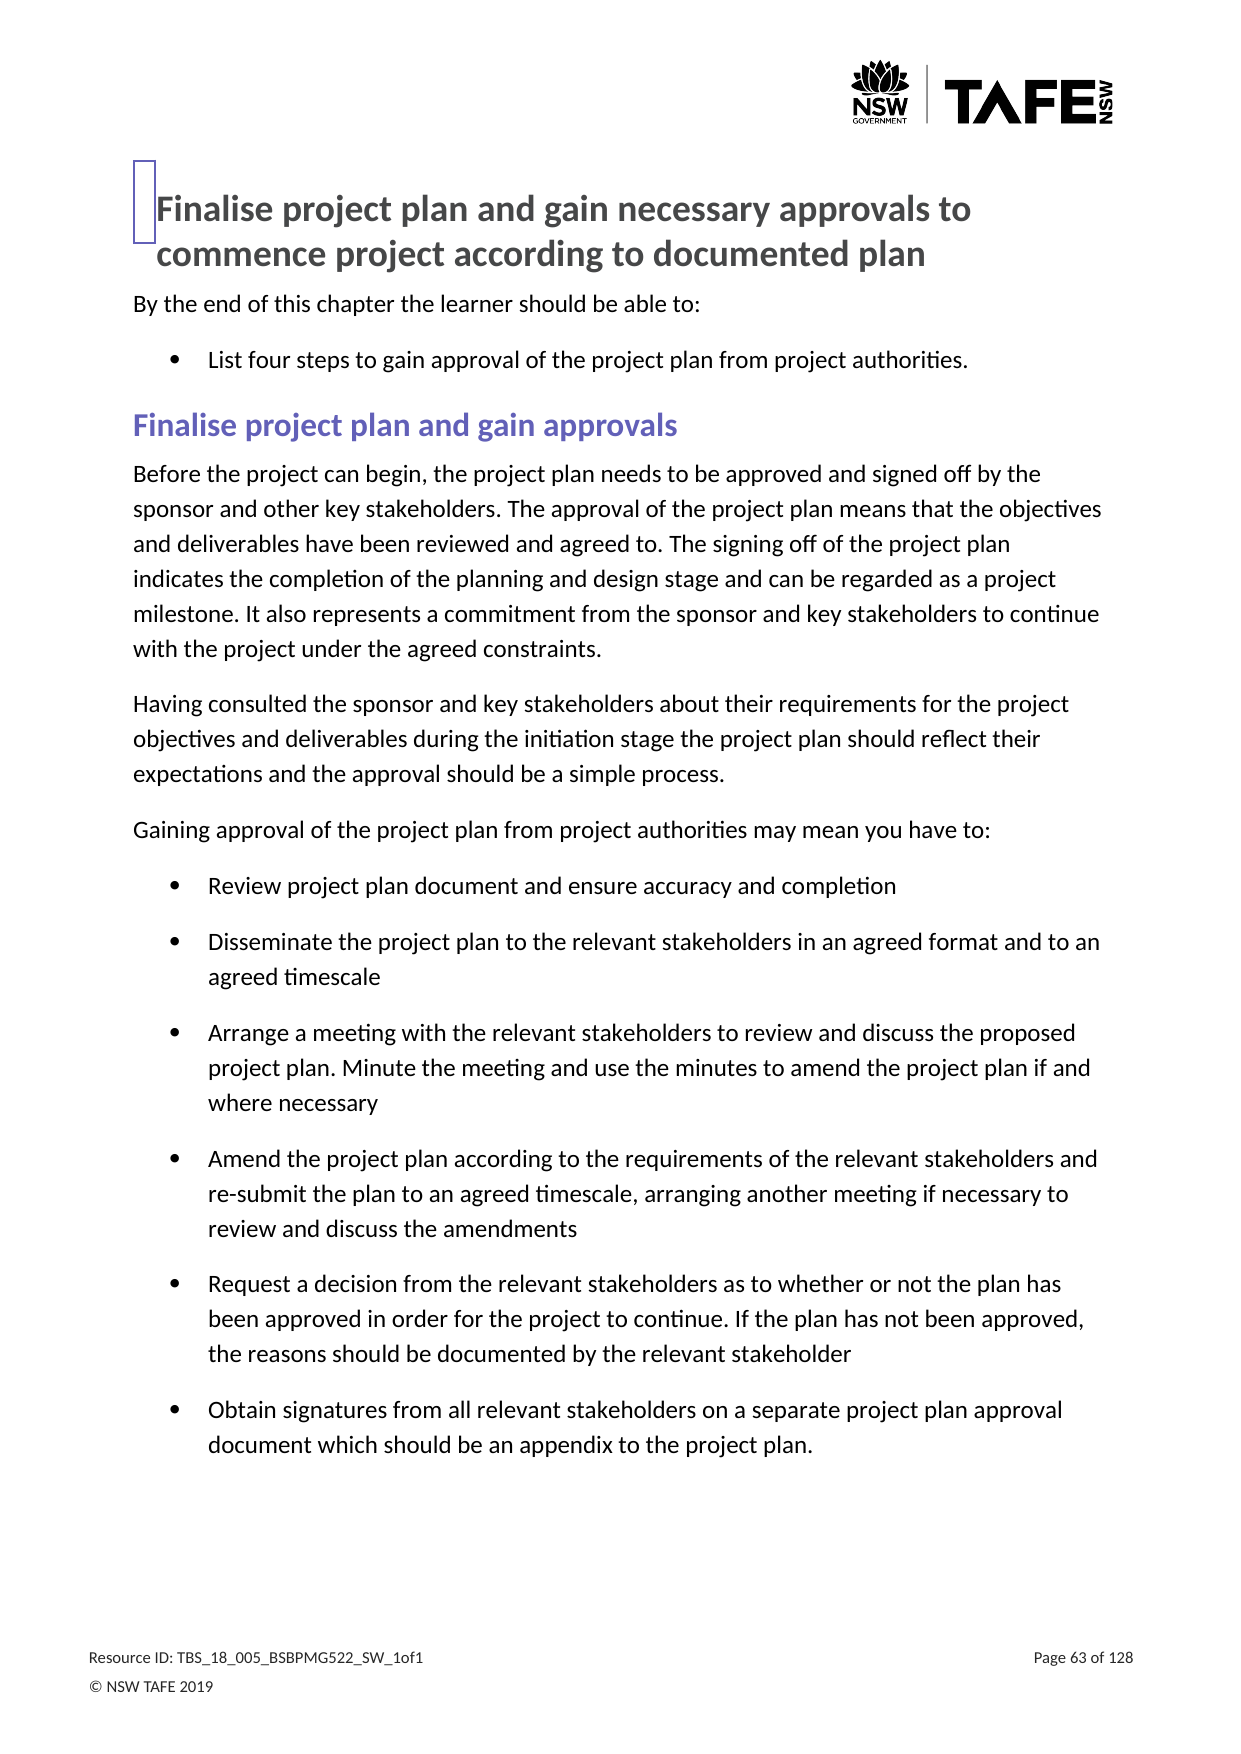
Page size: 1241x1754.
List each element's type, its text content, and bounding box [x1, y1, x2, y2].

list Arrange a meeting with the relevant stakeholders to review and discuss the proposed project plan. Minute the meeting and use the minutes to amend the project plan if and where necessary [170, 1017, 1107, 1117]
list Amend the project plan according to the requirements of the relevant stakeholders and re-submit the plan to an agreed timescale, arranging another meeting if necessary to review and discuss the amendments [170, 1143, 1107, 1243]
text Gaining approval of the project plan from project authorities may mean you have to: [133, 814, 1107, 845]
list Request a decision from the relevant stakeholders as to whether or not the plan has been approved in order for the project to continue. If the plan has not been approved, the reasons should be documented by the relevant stakeholder [170, 1268, 1107, 1369]
list List four steps to gain approval of the project plan from project authorities. [170, 344, 1107, 375]
list Review project plan document and ensure accuracy and completion [170, 870, 1107, 901]
text Before the project can begin, the project plan needs to be approved and signed off by the sponsor and other key stakeholders. The approval of the project plan means that the objectives and deliverables have been reviewed and agreed to. The signing off of the project plan indicates the completion of the planning and design stage and can be regarded as a project milestone. It also represents a commitment from the sponsor and key stakeholders to continue with the project under the agreed constraints. [133, 458, 1107, 663]
picture [851, 59, 1113, 125]
text Having consulted the sponsor and key stakeholders about their requirements for the project objectives and deliverables during the initiation stage the project plan should reflect their expectations and the approval should be a simple process. [133, 688, 1107, 789]
subtitle Finalise project plan and gain necessary approvals to commence project according to documented plan [133, 184, 1107, 276]
subtitle Finalise project plan and gain approvals [133, 404, 1107, 445]
list Obtain signatures from all relevant stakeholders on a separate project plan approval document which should be an appendix to the project plan. [170, 1394, 1107, 1460]
list Disseminate the project plan to the relevant stakeholders in an agreed format and to an agreed timescale [170, 926, 1107, 992]
text By the end of this chapter the learner should be able to: [133, 289, 1107, 319]
